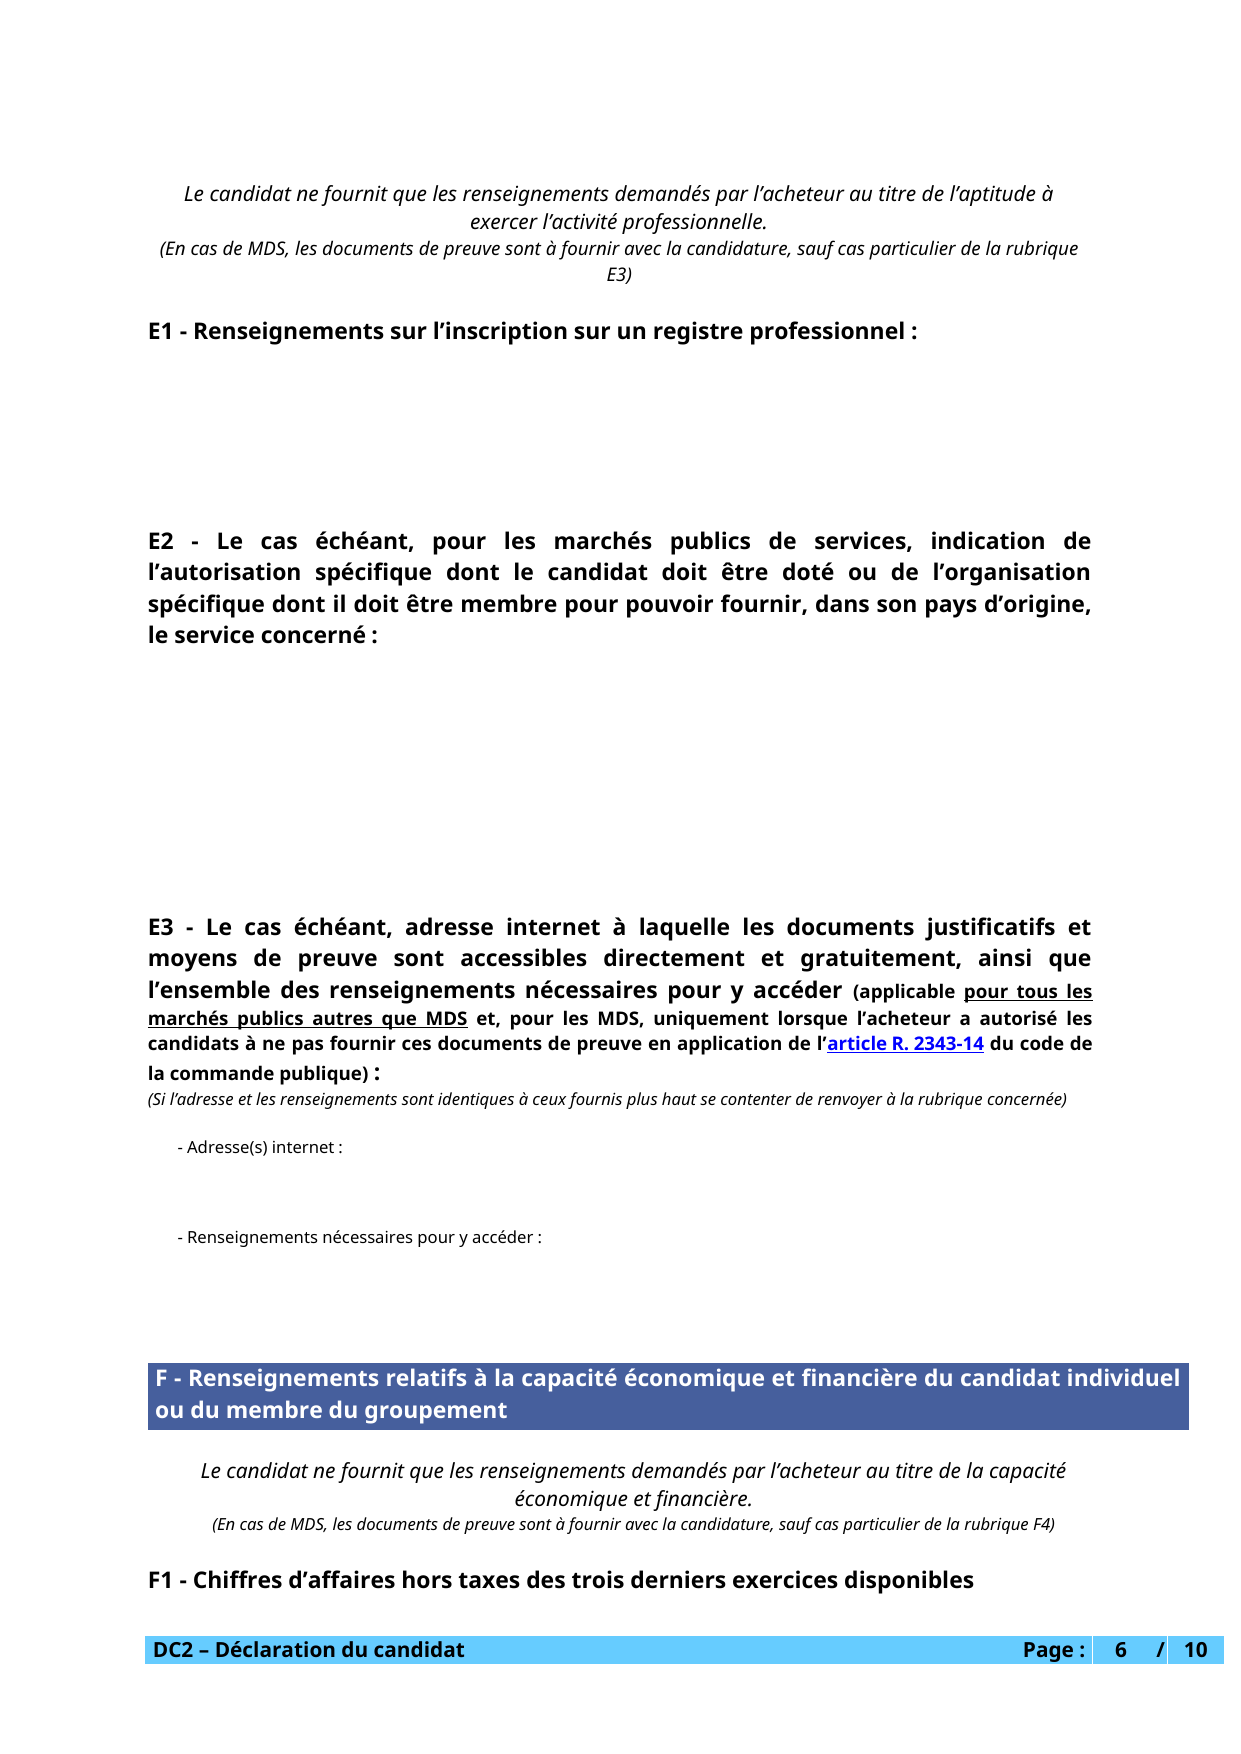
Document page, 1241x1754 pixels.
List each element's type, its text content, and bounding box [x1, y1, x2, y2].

text (En cas de MDS, les documents de preuve sont à fournir avec la candidature, sauf cas particulier de la rubrique E3) [148, 236, 1093, 287]
text F1 - Chiffres d’affaires hors taxes des trois derniers exercices disponibles [148, 1564, 1093, 1595]
text (Si l’adresse et les renseignements sont identiques à ceux fournis plus haut se contenter de renvoyer à la rubrique concernée) [148, 1087, 1093, 1110]
table_header F - Renseignements relatifs à la capacité économique et financière du candidat individuel ou du membre du groupement [148, 1363, 1189, 1430]
text - Renseignements nécessaires pour y accéder : [177, 1226, 1093, 1249]
text E1 - Renseignements sur l’inscription sur un registre professionnel : [148, 315, 1093, 346]
text - Adresse(s) internet : [177, 1135, 1093, 1158]
text E2 - Le cas échéant, pour les marchés publics de services, indication de l’autorisation spécifique dont le candidat doit être doté ou de l’organisation spécifique dont il doit être membre pour pouvoir fournir, dans son pays d’origine, le service concerné : [148, 525, 1093, 650]
text Le candidat ne fournit que les renseignements demandés par l’acheteur au titre de la capacité économique et financière. (En cas de MDS, les documents de preuve sont à fournir avec la candidature, sauf cas particulier de la rubrique F4) [177, 1456, 1093, 1536]
text Le candidat ne fournit que les renseignements demandés par l’acheteur au titre de l’aptitude à exercer l’activité professionnelle. [148, 179, 1093, 236]
text E3 - Le cas échéant, adresse internet à laquelle les documents justificatifs et moyens de preuve sont accessibles directement et gratuitement, ainsi que l’ensemble des renseignements nécessaires pour y accéder (applicable pour tous les marchés publics autres que MDS et, pour les MDS, uniquement lorsque l’acheteur a autorisé les candidats à ne pas fournir ces documents de preuve en application de l’article R. 2343-14 du code de la commande publique) : [148, 911, 1093, 1087]
